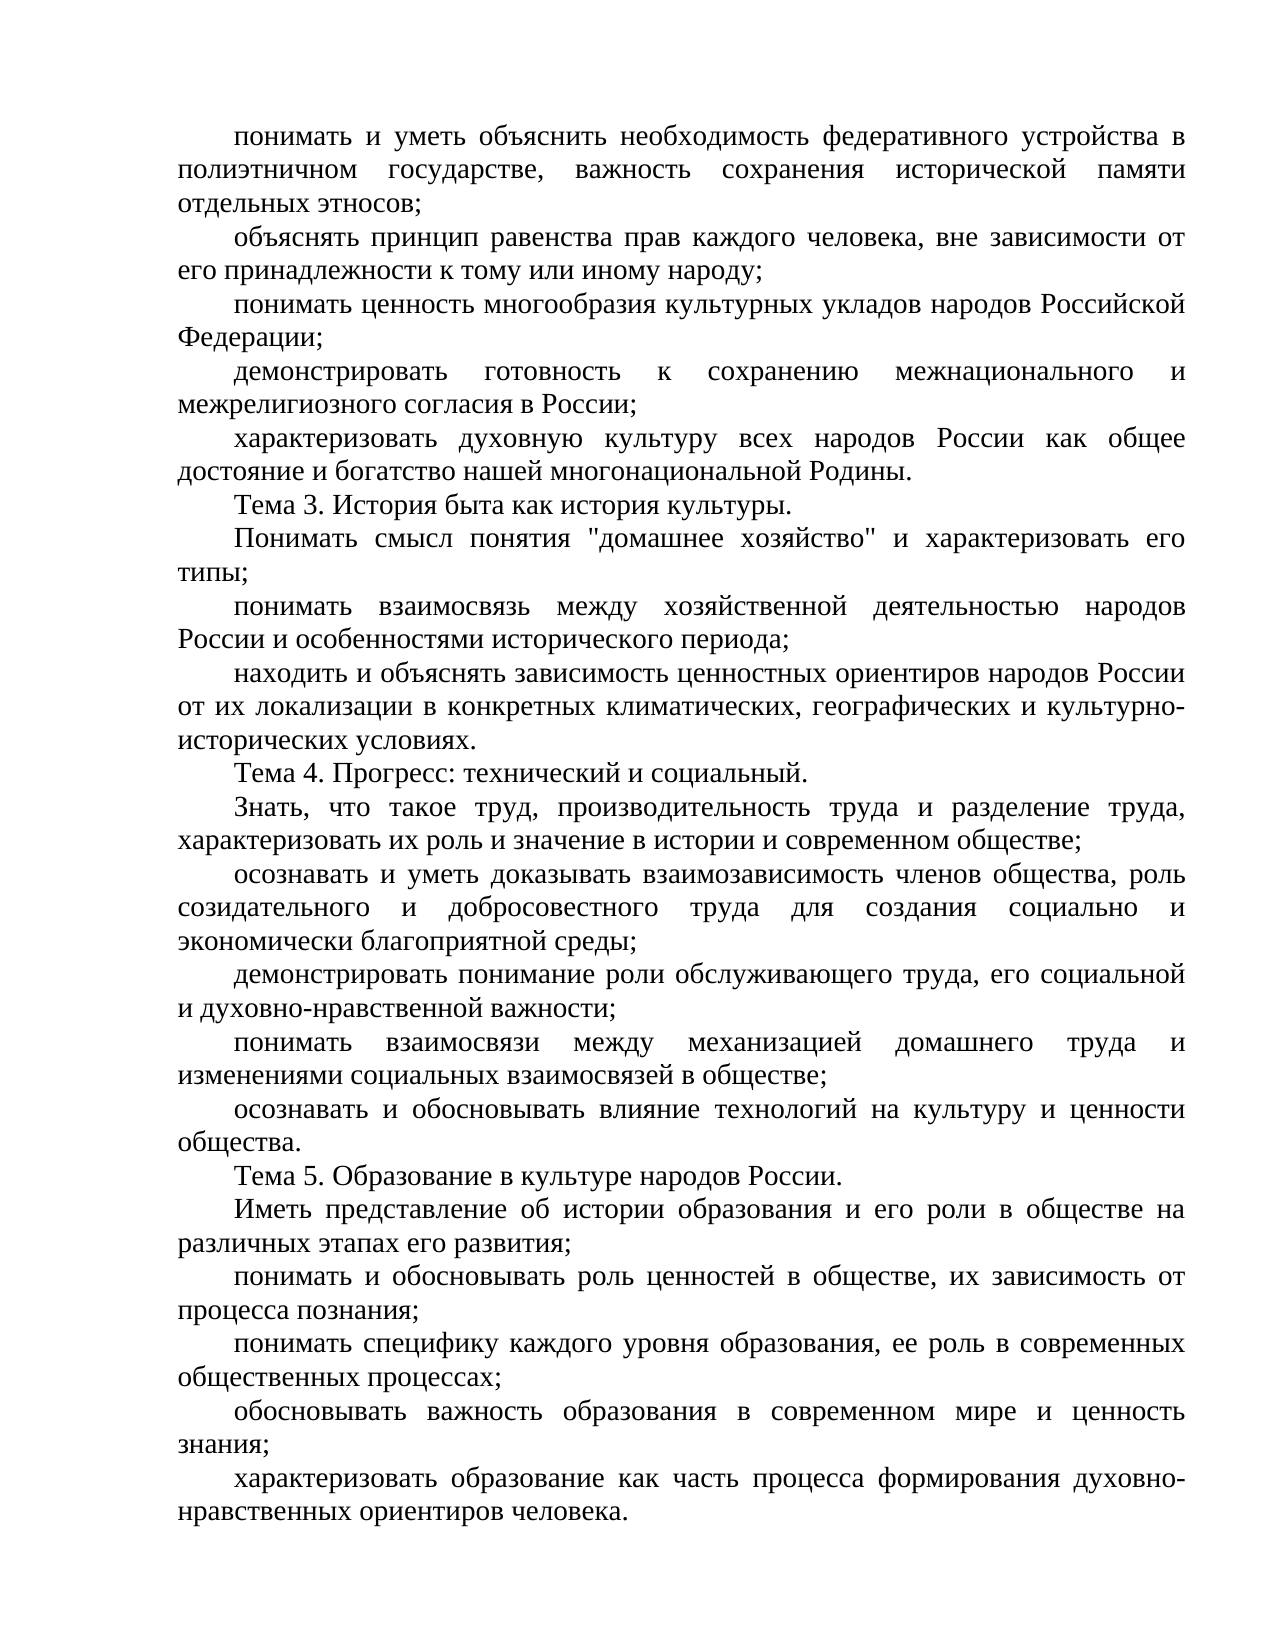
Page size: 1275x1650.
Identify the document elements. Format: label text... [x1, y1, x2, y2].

text понимать взаимосвязь между хозяйственной деятельностью народов России и особенностями исторического периода; [177, 588, 1186, 655]
text Понимать смысл понятия "домашнее хозяйство" и характеризовать его типы; [177, 521, 1186, 588]
text Тема 5. Образование в культуре народов России. [177, 1158, 1186, 1191]
text Тема 4. Прогресс: технический и социальный. [177, 755, 1186, 789]
text понимать специфику каждого уровня образования, ее роль в современных общественных процессах; [177, 1326, 1186, 1393]
text понимать и уметь объяснить необходимость федеративного устройства в полиэтничном государстве, важность сохранения исторической памяти отдельных этносов; [177, 118, 1186, 219]
text демонстрировать готовность к сохранению межнационального и межрелигиозного согласия в России; [177, 353, 1186, 420]
text характеризовать духовную культуру всех народов России как общее достояние и богатство нашей многонациональной Родины. [177, 420, 1186, 487]
text понимать ценность многообразия культурных укладов народов Российской Федерации; [177, 286, 1186, 353]
text Тема 3. История быта как история культуры. [177, 487, 1186, 521]
text находить и объяснять зависимость ценностных ориентиров народов России от их локализации в конкретных климатических, географических и культурно-исторических условиях. [177, 655, 1186, 755]
text понимать взаимосвязи между механизацией домашнего труда и изменениями социальных взаимосвязей в обществе; [177, 1024, 1186, 1091]
text объяснять принцип равенства прав каждого человека, вне зависимости от его принадлежности к тому или иному народу; [177, 219, 1186, 286]
text понимать и обосновывать роль ценностей в обществе, их зависимость от процесса познания; [177, 1258, 1186, 1326]
text Знать, что такое труд, производительность труда и разделение труда, характеризовать их роль и значение в истории и современном обществе; [177, 789, 1186, 856]
text обосновывать важность образования в современном мире и ценность знания; [177, 1393, 1186, 1460]
text осознавать и уметь доказывать взаимозависимость членов общества, роль созидательного и добросовестного труда для создания социально и экономически благоприятной среды; [177, 856, 1186, 957]
text Иметь представление об истории образования и его роли в обществе на различных этапах его развития; [177, 1191, 1186, 1258]
text характеризовать образование как часть процесса формирования духовно-нравственных ориентиров человека. [177, 1460, 1186, 1527]
text демонстрировать понимание роли обслуживающего труда, его социальной и духовно-нравственной важности; [177, 957, 1186, 1024]
text осознавать и обосновывать влияние технологий на культуру и ценности общества. [177, 1091, 1186, 1158]
